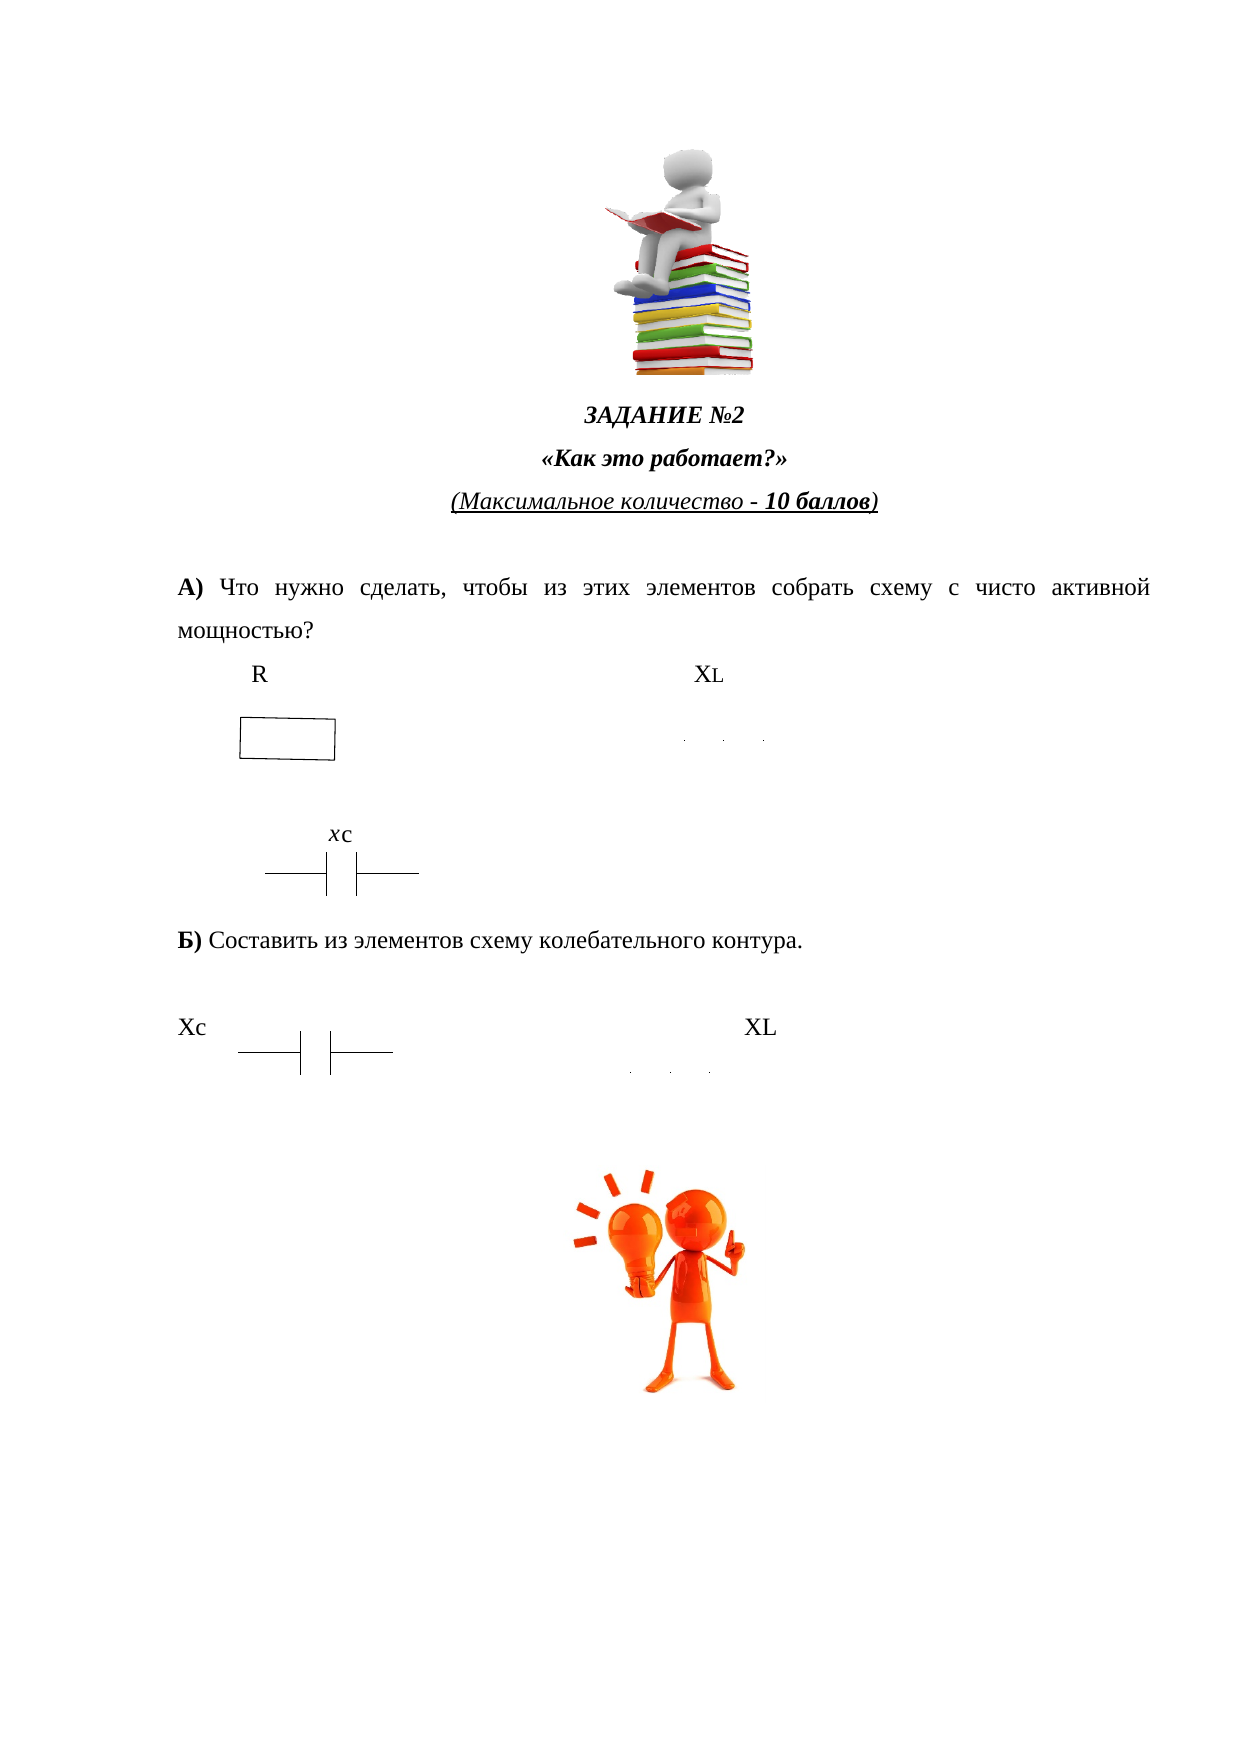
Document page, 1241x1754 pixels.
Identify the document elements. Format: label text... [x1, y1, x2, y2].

list R ХL [177, 659, 1152, 687]
text ЗАДАНИЕ №2 [177, 400, 1152, 429]
text А) Что нужно сделать, чтобы из этих элементов собрать схему с чисто активной мощностью? [177, 572, 1152, 644]
picture [493, 118, 836, 375]
text (Максимальное количество - 10 баллов) [177, 486, 1152, 515]
picture [563, 1165, 766, 1403]
text Б) Составить из элементов схему колебательного контура. [177, 926, 1152, 954]
text с [177, 819, 1152, 847]
text «Как это работает?» [177, 443, 1152, 472]
list Хс ХL [177, 979, 1152, 1041]
